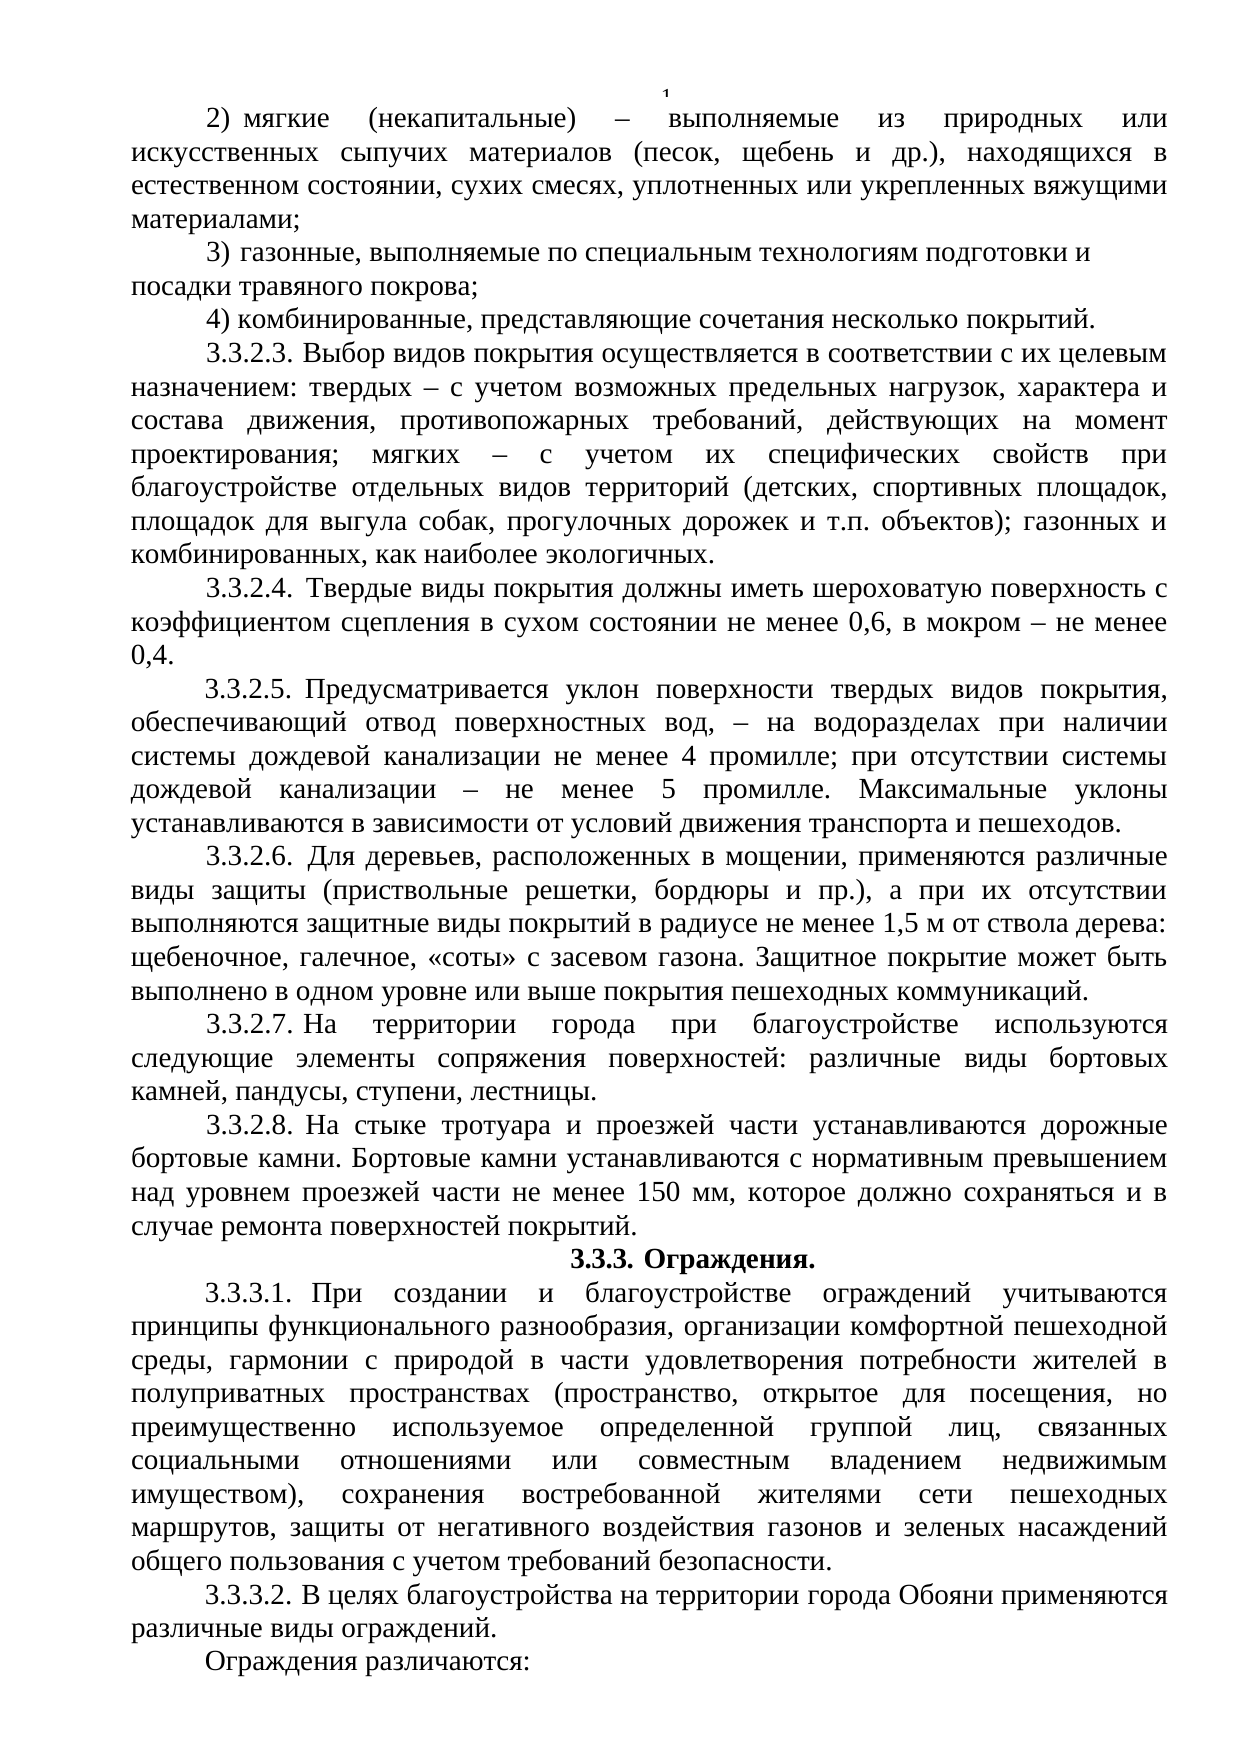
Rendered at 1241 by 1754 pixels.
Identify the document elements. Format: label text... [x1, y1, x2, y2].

list Твердые виды покрытия должны иметь шероховатую поверхность с коэффициентом сцепления в сухом состоянии не менее 0,6, в мокром – не менее 0,4. [131, 570, 1168, 671]
subtitle Ограждения. [204, 1241, 1181, 1275]
list Выбор видов покрытия осуществляется в соответствии с их целевым назначением: твердых – с учетом возможных предельных нагрузок, характера и состава движения, противопожарных требований, действующих на момент проектирования; мягких – с учетом их специфических свойств при благоустройстве отдельных видов территорий (детских, спортивных площадок, площадок для выгула собак, прогулочных дорожек и т.п. объектов); газонных и комбинированных, как наиболее экологичных. [131, 335, 1168, 570]
list Предусматривается уклон поверхности твердых видов покрытия, обеспечивающий отвод поверхностных вод, – на водоразделах при наличии системы дождевой канализации не менее 4 промилле; при отсутствии системы дождевой канализации – не менее 5 промилле. Максимальные уклоны устанавливаются в зависимости от условий движения транспорта и пешеходов. [131, 671, 1168, 838]
list В целях благоустройства на территории города Обояни применяются различные виды ограждений. [131, 1577, 1168, 1644]
list Для деревьев, расположенных в мощении, применяются различные виды защиты (приствольные решетки, бордюры и пр.), а при их отсутствии выполняются защитные виды покрытий в радиусе не менее 1,5 м от ствола дерева: щебеночное, галечное, «соты» с засевом газона. Защитное покрытие может быть выполнено в одном уровне или выше покрытия пешеходных коммуникаций. [131, 838, 1168, 1006]
list газонные, выполняемые по специальным технологиям подготовки и посадки травяного покрова; [131, 234, 1168, 302]
text Ограждения различаются: [204, 1644, 1181, 1678]
list На стыке тротуара и проезжей части устанавливаются дорожные бортовые камни. Бортовые камни устанавливаются с нормативным превышением над уровнем проезжей части не менее 150 мм, которое должно сохраняться и в случае ремонта поверхностей покрытий. [131, 1107, 1168, 1241]
list При создании и благоустройстве ограждений учитываются принципы функционального разнообразия, организации комфортной пешеходной среды, гармонии с природой в части удовлетворения потребности жителей в полуприватных пространствах (пространство, открытое для посещения, но преимущественно используемое определенной группой лиц, связанных социальными отношениями или совместным владением недвижимым имуществом), сохранения востребованной жителями сети пешеходных маршрутов, защиты от негативного воздействия газонов и зеленых насаждений общего пользования с учетом требований безопасности. [131, 1275, 1168, 1577]
list комбинированные, представляющие сочетания несколько покрытий. [206, 302, 1181, 335]
list На территории города при благоустройстве используются следующие элементы сопряжения поверхностей: различные виды бортовых камней, пандусы, ступени, лестницы. [131, 1006, 1168, 1107]
list мягкие (некапитальные) – выполняемые из природных или искусственных сыпучих материалов (песок, щебень и др.), находящихся в естественном состоянии, сухих смесях, уплотненных или укрепленных вяжущими материалами; [131, 100, 1168, 234]
